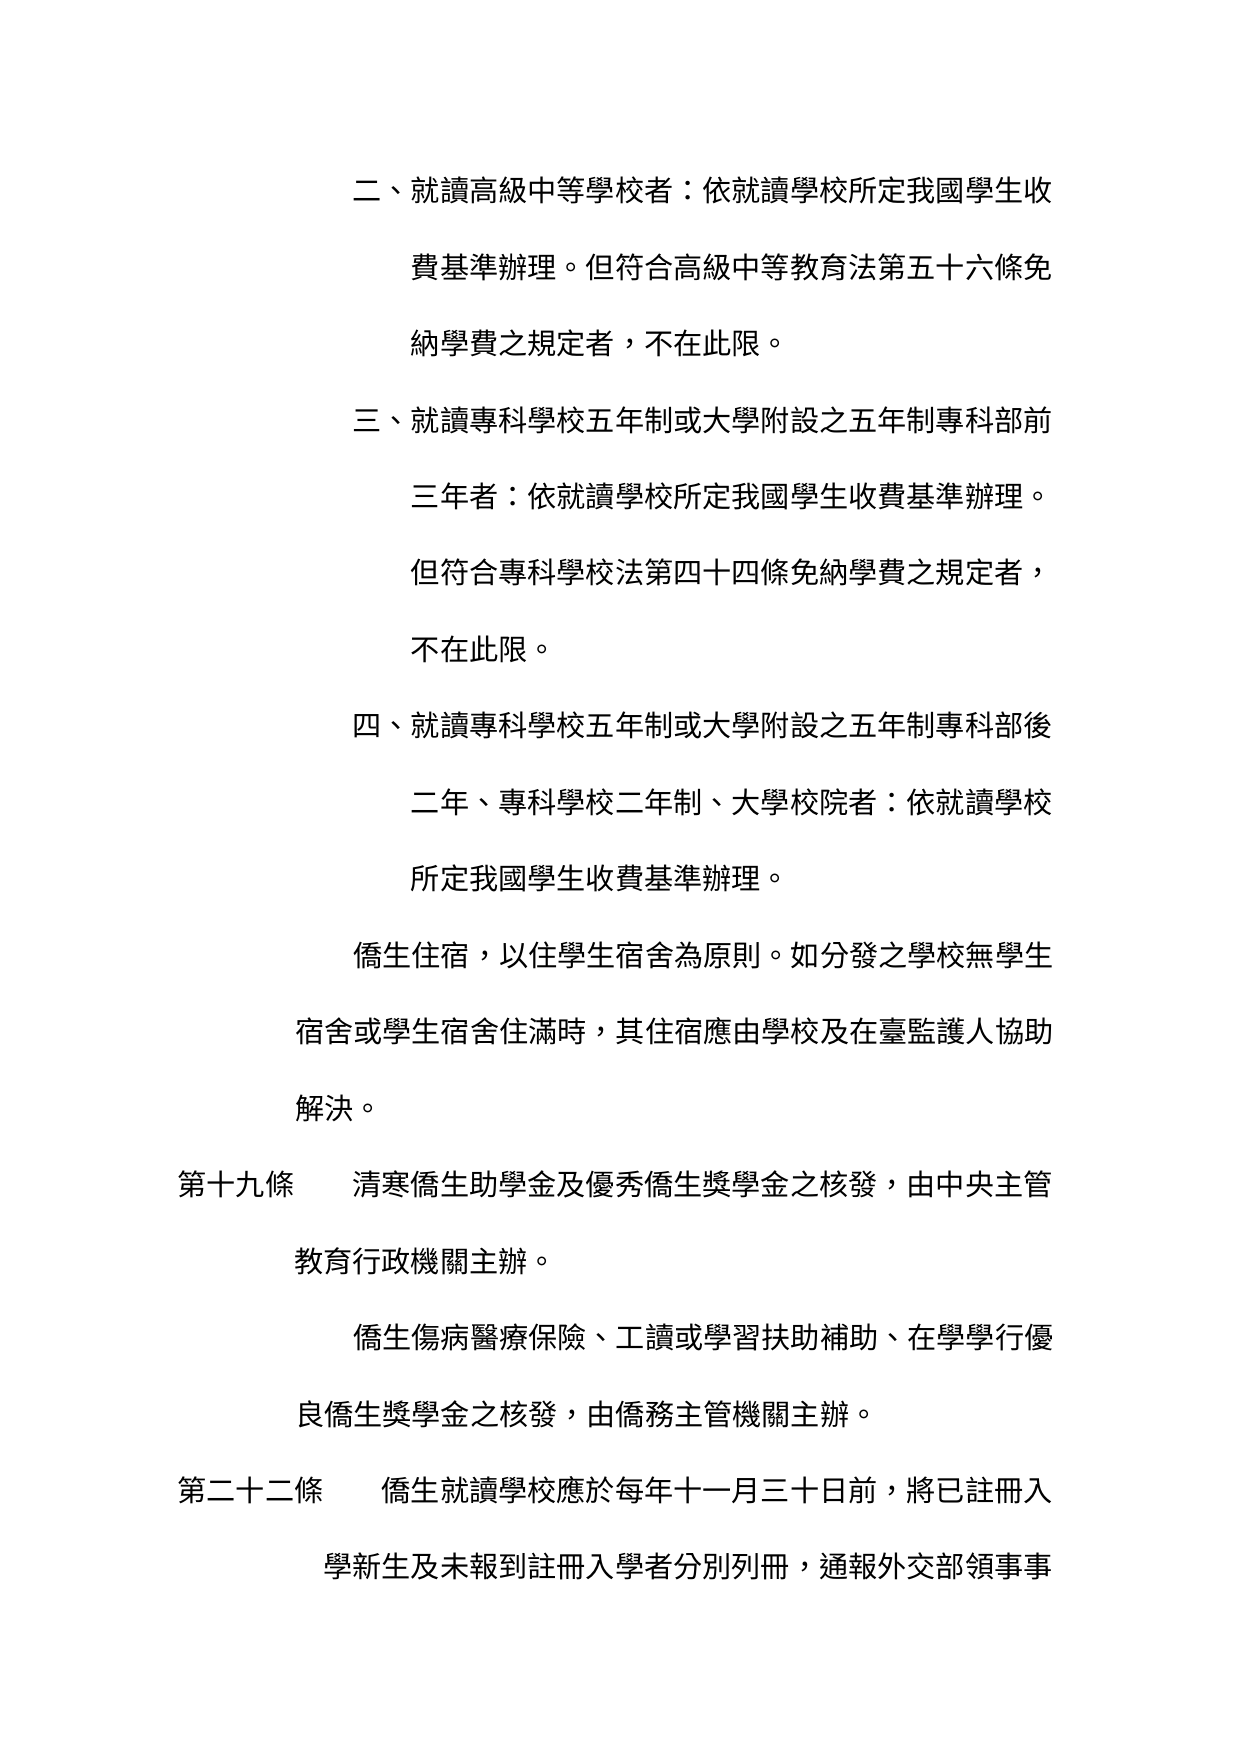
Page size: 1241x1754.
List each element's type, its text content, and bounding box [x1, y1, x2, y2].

text 僑生傷病醫療保險、工讀或學習扶助補助、在學學行優良僑生獎學金之核發，由僑務主管機關主辦。 [295, 1297, 1063, 1450]
text 三、就讀專科學校五年制或大學附設之五年制專科部前三年者：依就讀學校所定我國學生收費基準辦理。但符合專科學校法第四十四條免納學費之規定者，不在此限。 [352, 380, 1063, 686]
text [177, 1450, 1063, 1603]
text 僑生住宿，以住學生宿舍為原則。如分發之學校無學生宿舍或學生宿舍住滿時，其住宿應由學校及在臺監護人協助解決。 [295, 915, 1063, 1144]
text 第十九條 清寒僑生助學金及優秀僑生獎學金之核發，由中央主管教育行政機關主辦。 [177, 1144, 1063, 1297]
text 四、就讀專科學校五年制或大學附設之五年制專科部後二年、專科學校二年制、大學校院者：依就讀學校所定我國學生收費基準辦理。 [352, 686, 1063, 915]
text 二、就讀高級中等學校者：依就讀學校所定我國學生收費基準辦理。但符合高級中等教育法第五十六條免納學費之規定者，不在此限。 [352, 151, 1063, 380]
